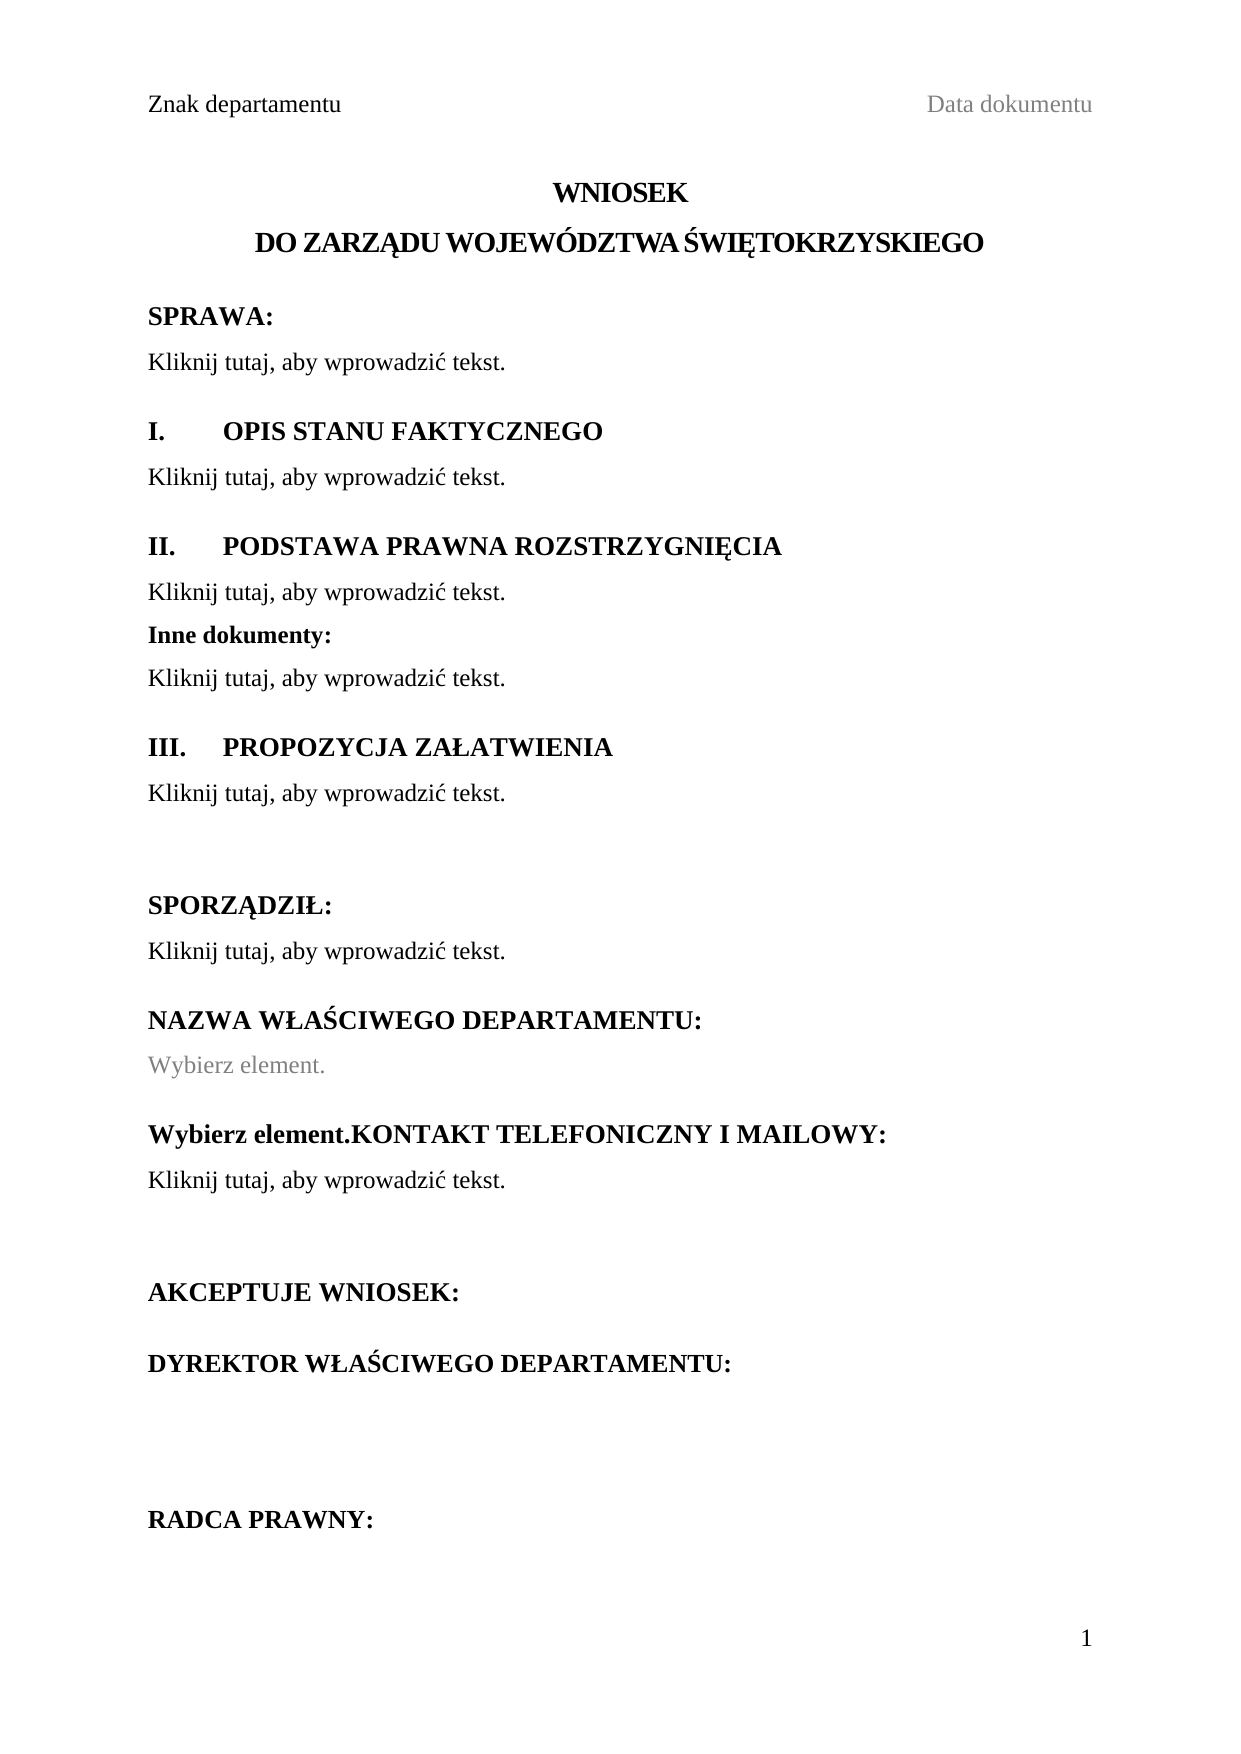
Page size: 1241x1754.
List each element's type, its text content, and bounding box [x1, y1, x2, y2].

subtitle PODSTAWA PRAWNA ROZSTRZYGNIĘCIA [148, 530, 1092, 561]
title WNIOSEK DO ZARZĄDU WOJEWÓDZTWA ŚWIĘTOKRZYSKIEGO [148, 175, 1092, 259]
subtitle OPIS STANU FAKTYCZNEGO [148, 415, 1092, 446]
subtitle RADCA PRAWNY: [148, 1504, 1092, 1534]
subtitle SPRAWA: [148, 301, 1092, 332]
subtitle NAZWA WŁAŚCIWEGO DEPARTAMENTU: [148, 1004, 1092, 1035]
subtitle PROPOZYCJA ZAŁATWIENIA [148, 731, 1092, 762]
subtitle AKCEPTUJE WNIOSEK: [148, 1277, 1092, 1308]
text Inne dokumenty: [148, 620, 1092, 649]
subtitle KONTAKT TELEFONICZNY I MAILOWY: [148, 1119, 1092, 1150]
subtitle DYREKTOR WŁAŚCIWEGO DEPARTAMENTU: [148, 1348, 1092, 1378]
subtitle SPORZĄDZIŁ: [148, 889, 1092, 920]
